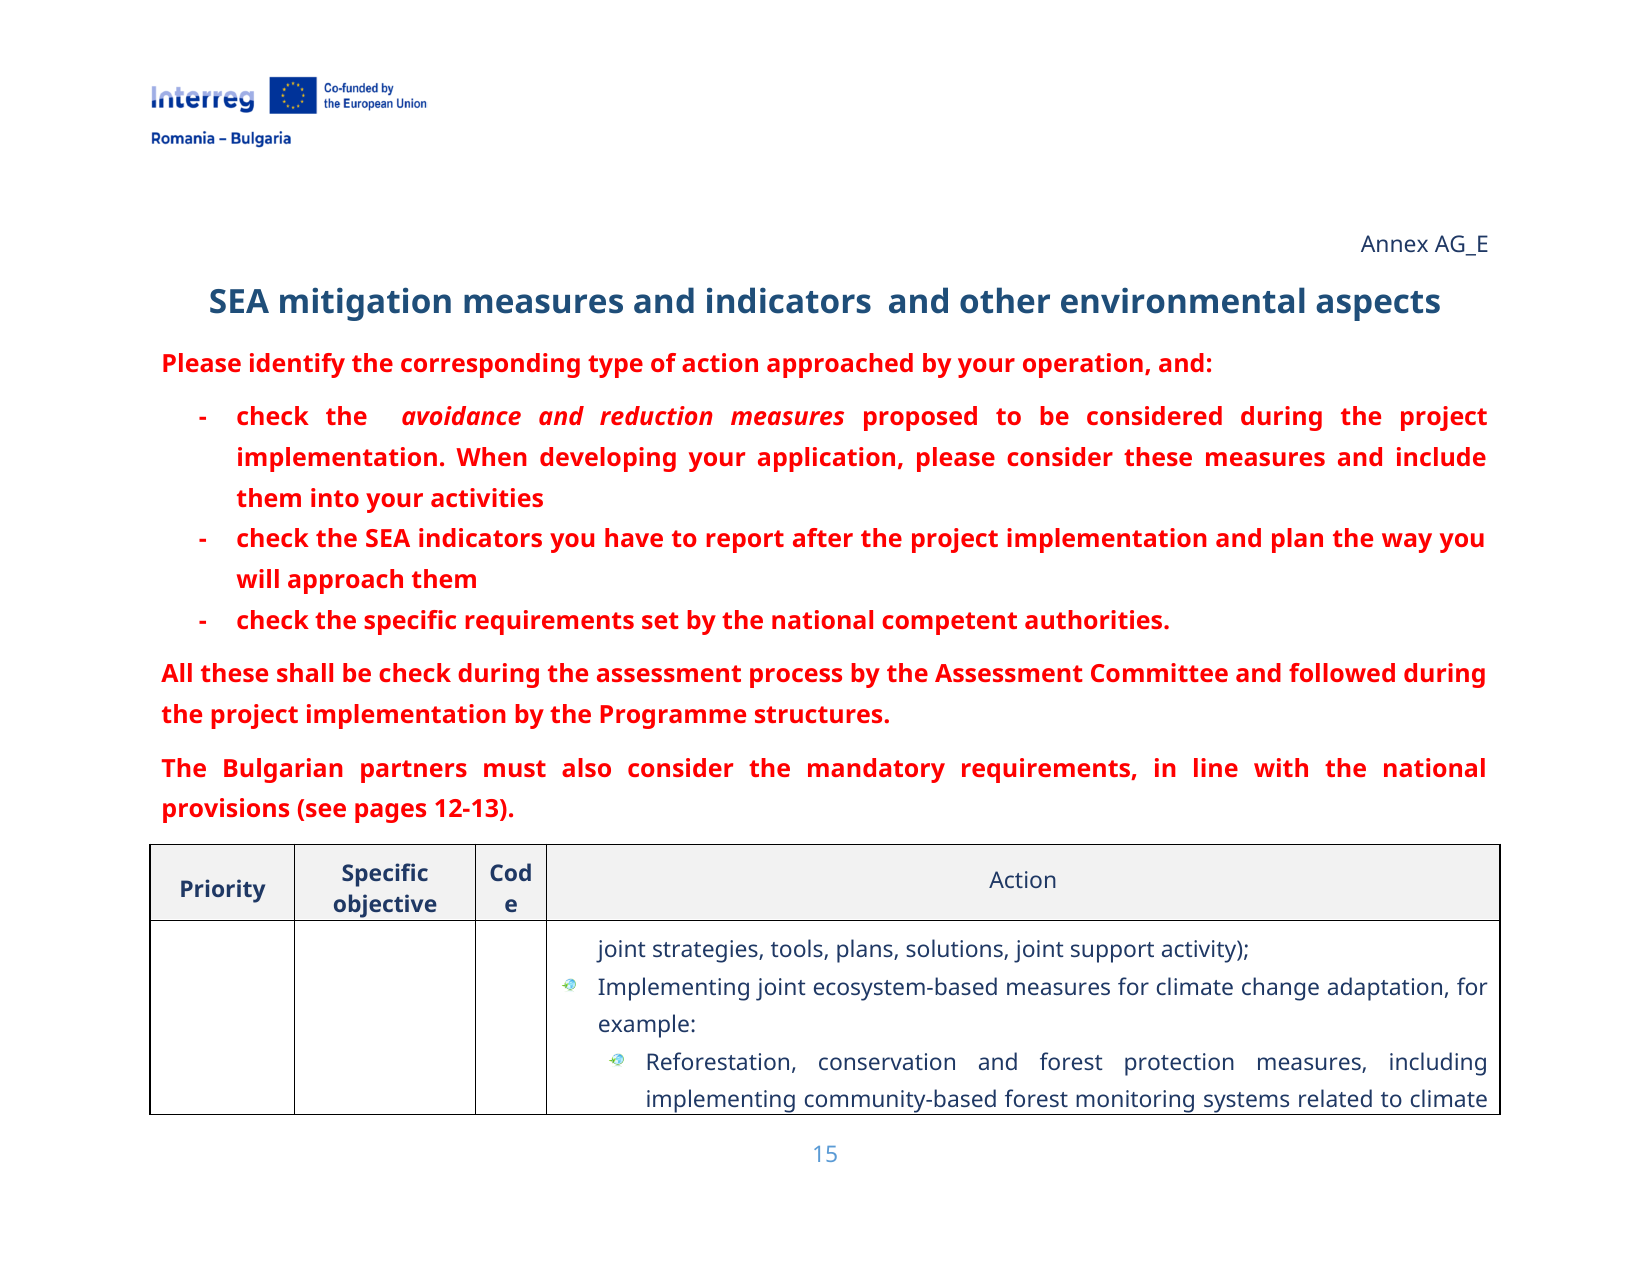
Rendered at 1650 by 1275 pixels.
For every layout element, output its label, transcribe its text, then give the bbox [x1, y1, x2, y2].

table_cell Climate change adaptation actions (Ecosystem-based disaster risk reduction (Eco-DRR) solutions) Supporting behavioral change, by raising awareness, building networks of communities and stakeholders and implementing educational activities on how to adapt to the negative effect of the climate change, especially among the local communities, tourists and forest owners; Developing joint methods and tools to improve the planning, decision-making and intervention capacity of relevant stakeholders, including public engagement, in the adaptation to climate change (e.g. identification, assessment of needs, designing and implementing joint cross-border strategies, action plans, procedures, methodologies, policies, tools, monitoring systems etc.); Developing methods and tools to support adaptation planning and decision-making on climate change adaptation measures; Identifying, assessing and reducing the negative implications of climate change on socio-economic activities in the area (e.g. development and implementation of joint strategies, tools, plans, solutions, joint support activity); Implementing joint ecosystem-based measures for climate change adaptation, for example: Reforestation, conservation and forest protection measures, including implementing community-based forest monitoring systems related to climate change; Preventing and reversing desertification through integrated management of land and water (e.g. protecting the vegetative cover, planting trees, establishing seed banks, enriching the soil with nutrients, reintroducing selected species, building green "buffer areas"); Supporting water and land management through green solutions (for example: swales, creek restoration and nature scaping, green solutions for drainage systems, naturalized storm-water ponds, etc.). [547, 921, 1499, 1114]
picture [150, 75, 428, 154]
table_cell Priority [151, 845, 294, 919]
table_cell [476, 921, 546, 1114]
table_cell Code [476, 845, 546, 919]
picture [608, 1053, 624, 1070]
picture [561, 978, 576, 995]
table_cell Specific objective [295, 845, 475, 919]
table_cell Action [547, 845, 1499, 919]
table_header Annex AG_E SEA mitigation measures and indicators and other environmental aspects Please identify the corresponding type of action approached by your operation, and: check the avoidance and reduction measures proposed to be considered during the project implementation. When developing your application, please consider these measures and include them into your activities check the SEA indicators you have to report after the project implementation and plan the way you will approach them check the specific requirements set by the national competent authorities. All these shall be check during the assessment process by the Assessment Committee and followed during the project implementation by the Programme structures. The Bulgarian partners must also consider the mandatory requirements, in line with the national provisions (see pages 12-13). [150, 216, 1500, 843]
